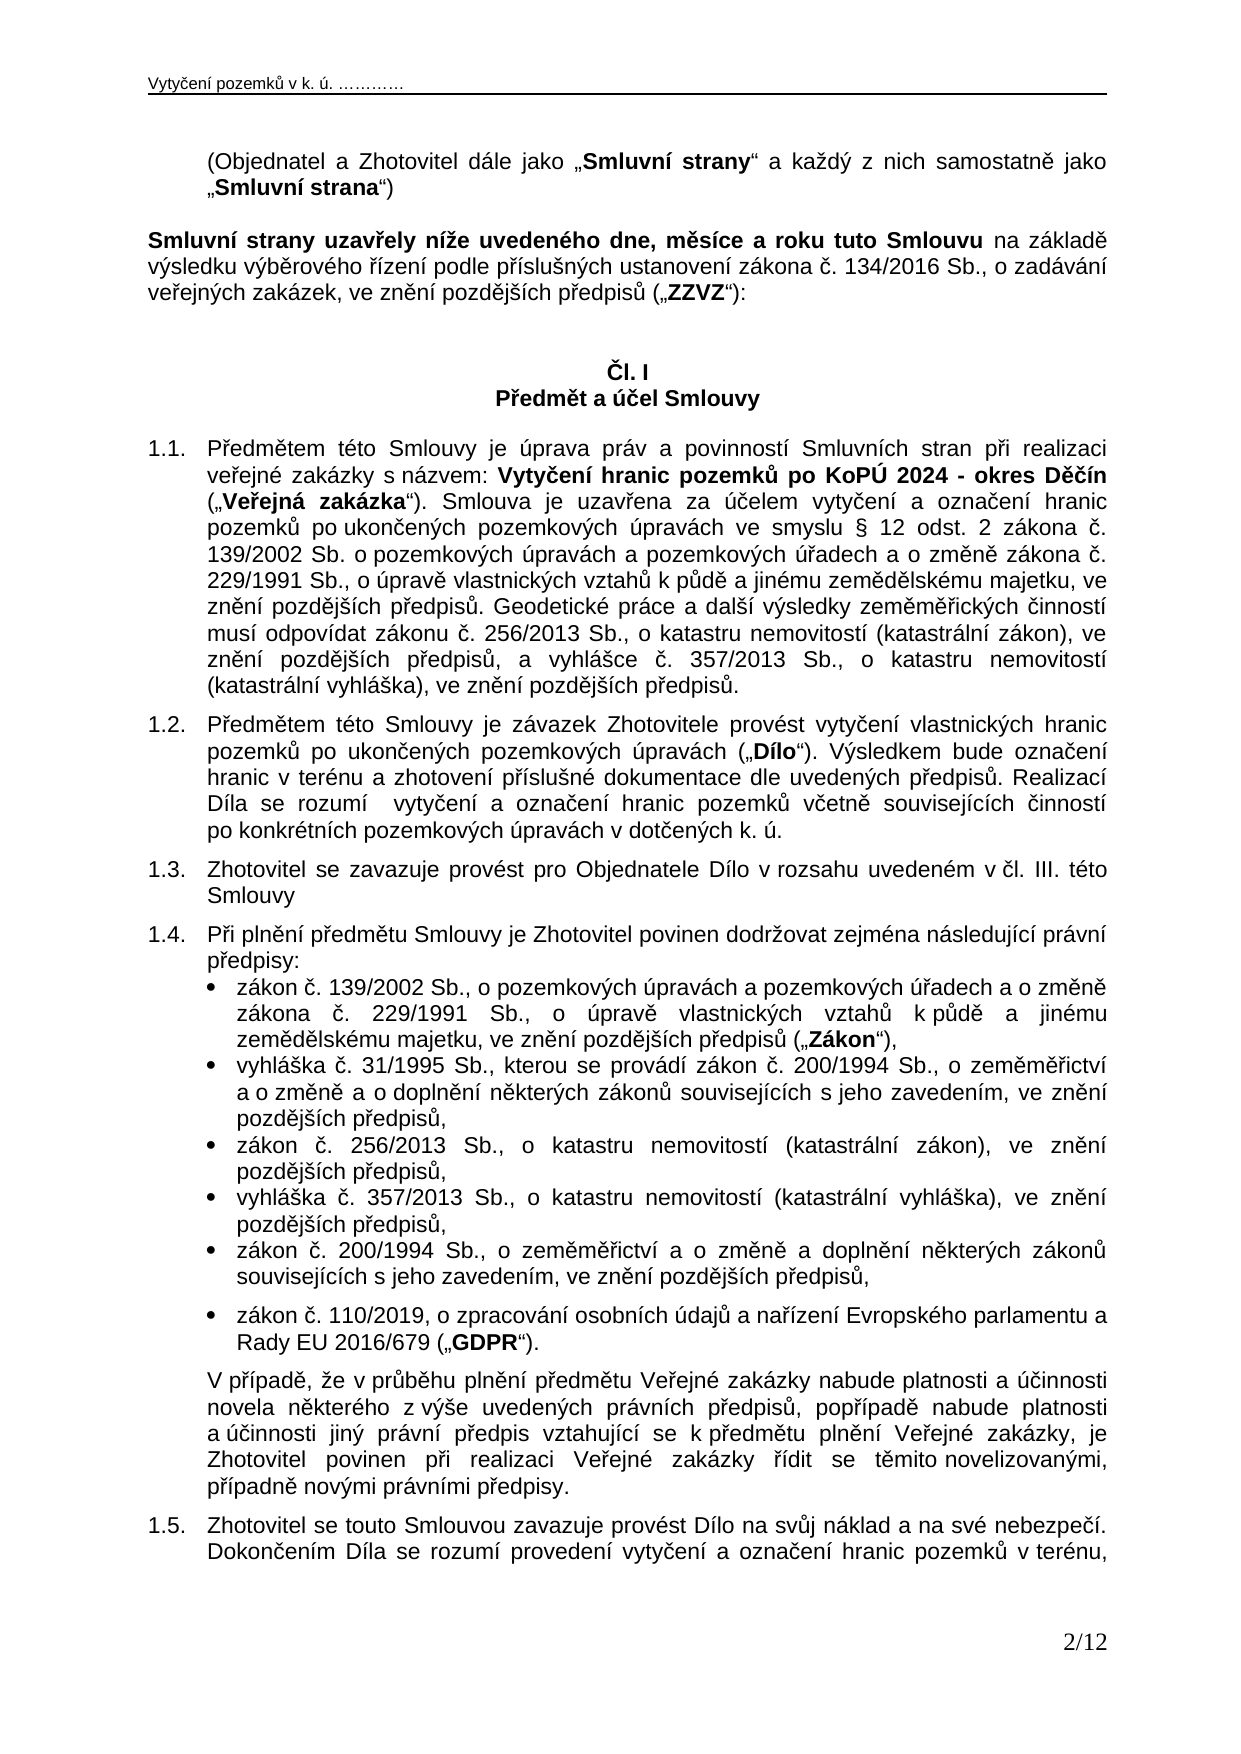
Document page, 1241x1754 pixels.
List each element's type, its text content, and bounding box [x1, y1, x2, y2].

list vyhláška č. 357/2013 Sb., o katastru nemovitostí (katastrální vyhláška), ve znění pozdějších předpisů, [207, 1184, 1107, 1237]
list Při plnění předmětu Smlouvy je Zhotovitel povinen dodržovat zejména následující právní předpisy: [148, 921, 1107, 973]
subtitle Předmět a účel Smlouvy [148, 385, 1107, 411]
text (Objednatel a Zhotovitel dále jako „Smluvní strany“ a každý z nich samostatně jako „Smluvní strana“) [207, 148, 1107, 200]
list Předmětem této Smlouvy je závazek Zhotovitele provést vytyčení vlastnických hranic pozemků po ukončených pozemkových úpravách („Dílo“). Výsledkem bude označení hranic v terénu a zhotovení příslušné dokumentace dle uvedených předpisů. Realizací Díla se rozumí vytyčení a označení hranic pozemků včetně souvisejících činností po konkrétních pozemkových úpravách v dotčených k. ú. [148, 711, 1107, 843]
list zákon č. 200/1994 Sb., o zeměměřictví a o změně a doplnění některých zákonů souvisejících s jeho zavedením, ve znění pozdějších předpisů, [207, 1237, 1107, 1290]
text Smluvní strany uzavřely níže uvedeného dne, měsíce a roku tuto Smlouvu na základě výsledku výběrového řízení podle příslušných ustanovení zákona č. 134/2016 Sb., o zadávání veřejných zakázek, ve znění pozdějších předpisů („ZZVZ“): [148, 227, 1107, 306]
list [148, 1512, 1107, 1564]
list zákon č. 110/2019, o zpracování osobních údajů a nařízení Evropského parlamentu a Rady EU 2016/679 („GDPR“). [207, 1302, 1107, 1355]
list Předmětem této Smlouvy je úprava práv a povinností Smluvních stran při realizaci veřejné zakázky s názvem: Vytyčení hranic pozemků po KoPÚ 2024 - okres Děčín („Veřejná zakázka“). Smlouva je uzavřena za účelem vytyčení a označení hranic pozemků po ukončených pozemkových úpravách ve smyslu § 12 odst. 2 zákona č. 139/2002 Sb. o pozemkových úpravách a pozemkových úřadech a o změně zákona č. 229/1991 Sb., o úpravě vlastnických vztahů k půdě a jinému zemědělskému majetku, ve znění pozdějších předpisů. Geodetické práce a další výsledky zeměměřických činností musí odpovídat zákonu č. 256/2013 Sb., o katastru nemovitostí (katastrální zákon), ve znění pozdějších předpisů, a vyhlášce č. 357/2013 Sb., o katastru nemovitostí (katastrální vyhláška), ve znění pozdějších předpisů. [148, 435, 1107, 699]
list zákon č. 139/2002 Sb., o pozemkových úpravách a pozemkových úřadech a o změně zákona č. 229/1991 Sb., o úpravě vlastnických vztahů k půdě a jinému zemědělskému majetku, ve znění pozdějších předpisů („Zákon“), [207, 973, 1107, 1052]
list Zhotovitel se zavazuje provést pro Objednatele Dílo v rozsahu uvedeném v čl. III. této Smlouvy [148, 856, 1107, 908]
subtitle Čl. I [148, 358, 1107, 385]
text V případě, že v průběhu plnění předmětu Veřejné zakázky nabude platnosti a účinnosti novela některého z výše uvedených právních předpisů, popřípadě nabude platnosti a účinnosti jiný právní předpis vztahující se k předmětu plnění Veřejné zakázky, je Zhotovitel povinen při realizaci Veřejné zakázky řídit se těmito novelizovanými, případně novými právními předpisy. [148, 1367, 1107, 1499]
list zákon č. 256/2013 Sb., o katastru nemovitostí (katastrální zákon), ve znění pozdějších předpisů, [207, 1132, 1107, 1184]
list vyhláška č. 31/1995 Sb., kterou se provádí zákon č. 200/1994 Sb., o zeměměřictví a o změně a o doplnění některých zákonů souvisejících s jeho zavedením, ve znění pozdějších předpisů, [207, 1052, 1107, 1132]
